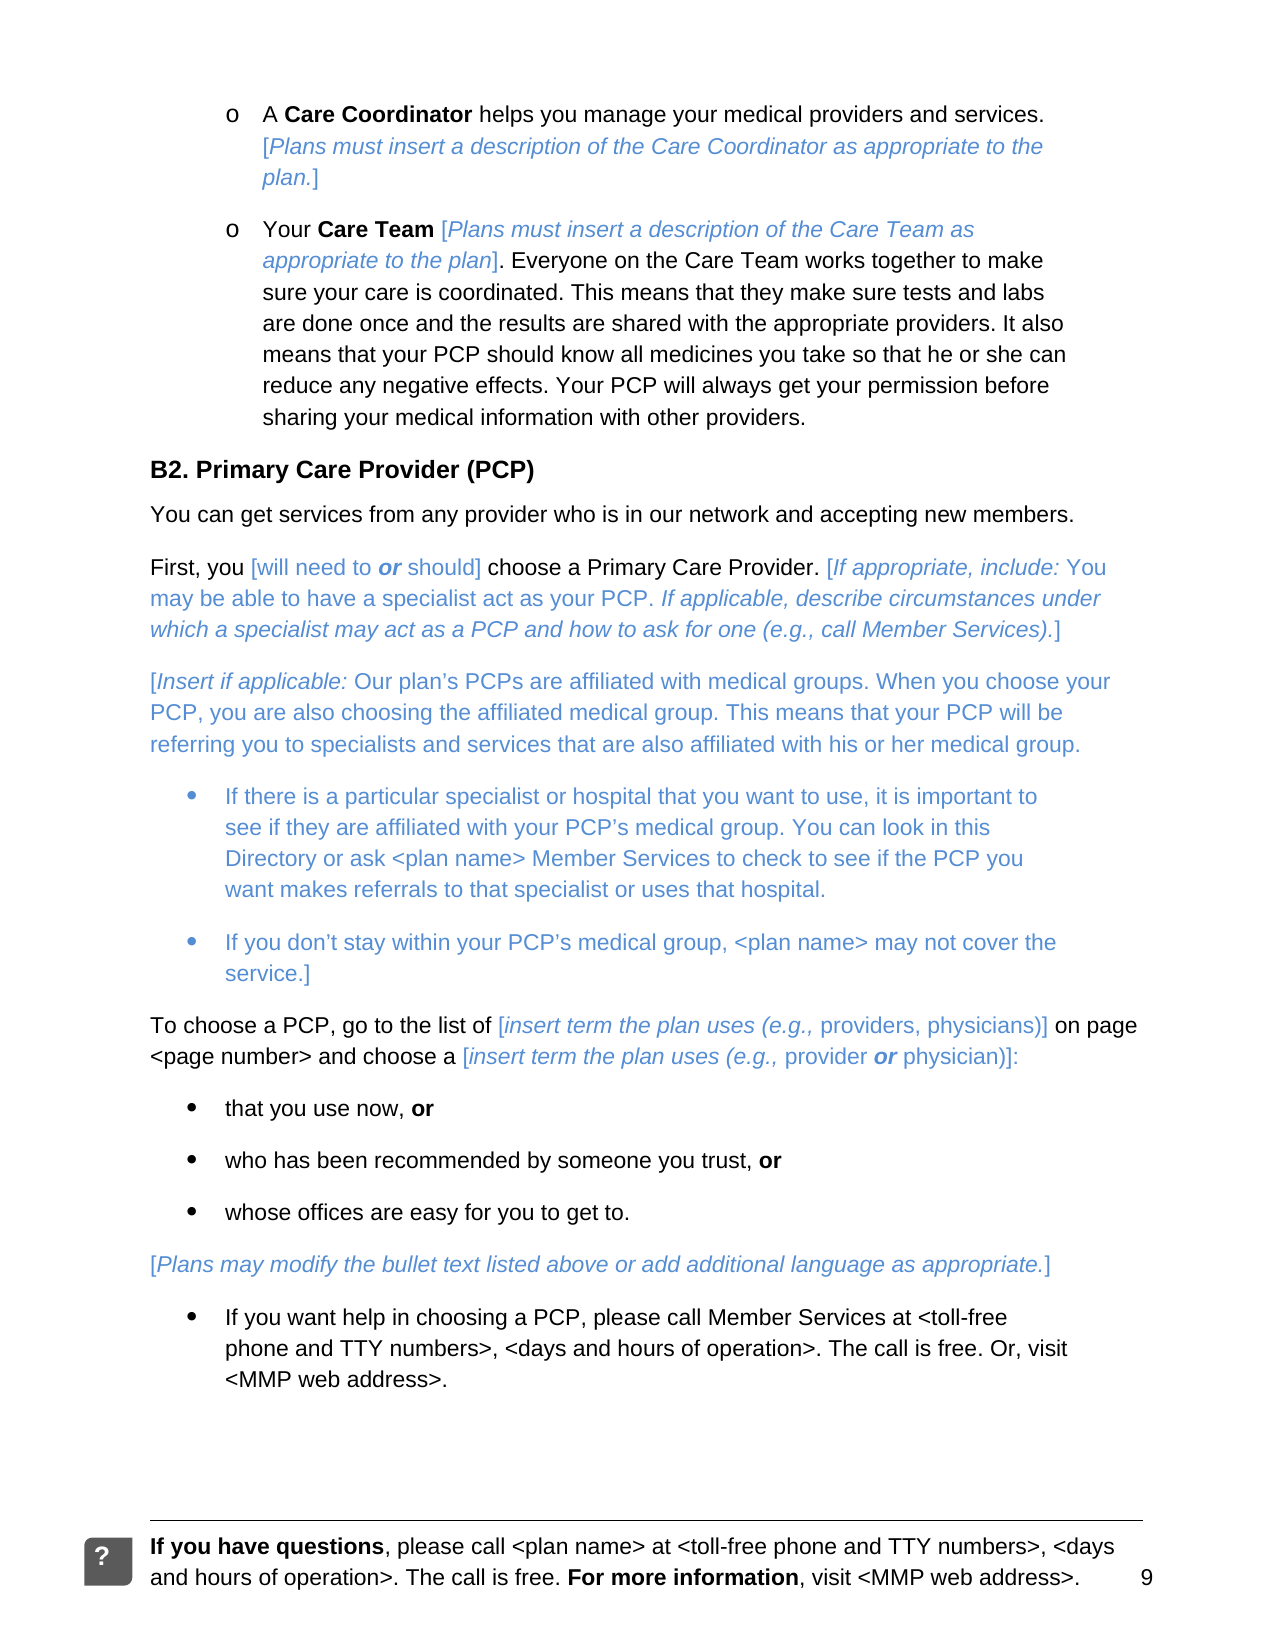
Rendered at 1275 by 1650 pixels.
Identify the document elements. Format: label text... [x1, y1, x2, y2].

text You can get services from any provider who is in our network and accepting new members. [150, 498, 1143, 529]
list If there is a particular specialist or hospital that you want to use, it is important to see if they are affiliated with your PCP’s medical group. You can look in this Directory or ask <plan name> Member Services to check to see if the PCP you want makes referrals to that specialist or uses that hospital. [187, 779, 1068, 904]
text To choose a PCP, go to the list of [insert term the plan uses (e.g., providers, physicians)] on page <page number> and choose a [insert term the plan uses (e.g., provider or physician)]: [150, 1008, 1143, 1071]
text whose offices are easy for you to get to. [187, 1196, 1068, 1227]
text who has been recommended by someone you trust, or [187, 1144, 1068, 1175]
text that you use now, or [187, 1092, 1068, 1123]
list A Care Coordinator helps you manage your medical providers and services. [Plans must insert a description of the Care Coordinator as appropriate to the plan.] [225, 98, 1068, 192]
subtitle B2. Primary Care Provider (PCP) [150, 452, 1068, 485]
list Your Care Team [Plans must insert a description of the Care Team as appropriate to the plan]. Everyone on the Care Team works together to make sure your care is coordinated. This means that they make sure tests and labs are done once and the results are shared with the appropriate providers. It also means that your PCP should know all medicines you take so that he or she can reduce any negative effects. Your PCP will always get your permission before sharing your medical information with other providers. [225, 212, 1068, 431]
text [Plans may modify the bullet text listed above or add additional language as appropriate.] [150, 1248, 1143, 1279]
list If you don’t stay within your PCP’s medical group, <plan name> may not cover the service.] [187, 925, 1068, 987]
text First, you [will need to or should] choose a Primary Care Provider. [If appropriate, include: You may be able to have a specialist act as your PCP. If applicable, describe circumstances under which a specialist may act as a PCP and how to ask for one (e.g., call Member Services).] [150, 550, 1143, 644]
list If you want help in choosing a PCP, please call Member Services at <toll-free phone and TTY numbers>, <days and hours of operation>. The call is free. Or, visit <MMP web address>. [187, 1300, 1068, 1394]
text [Insert if applicable: Our plan’s PCPs are affiliated with medical groups. When you choose your PCP, you are also choosing the affiliated medical group. This means that your PCP will be referring you to specialists and services that are also affiliated with his or her medical group. [150, 664, 1143, 758]
